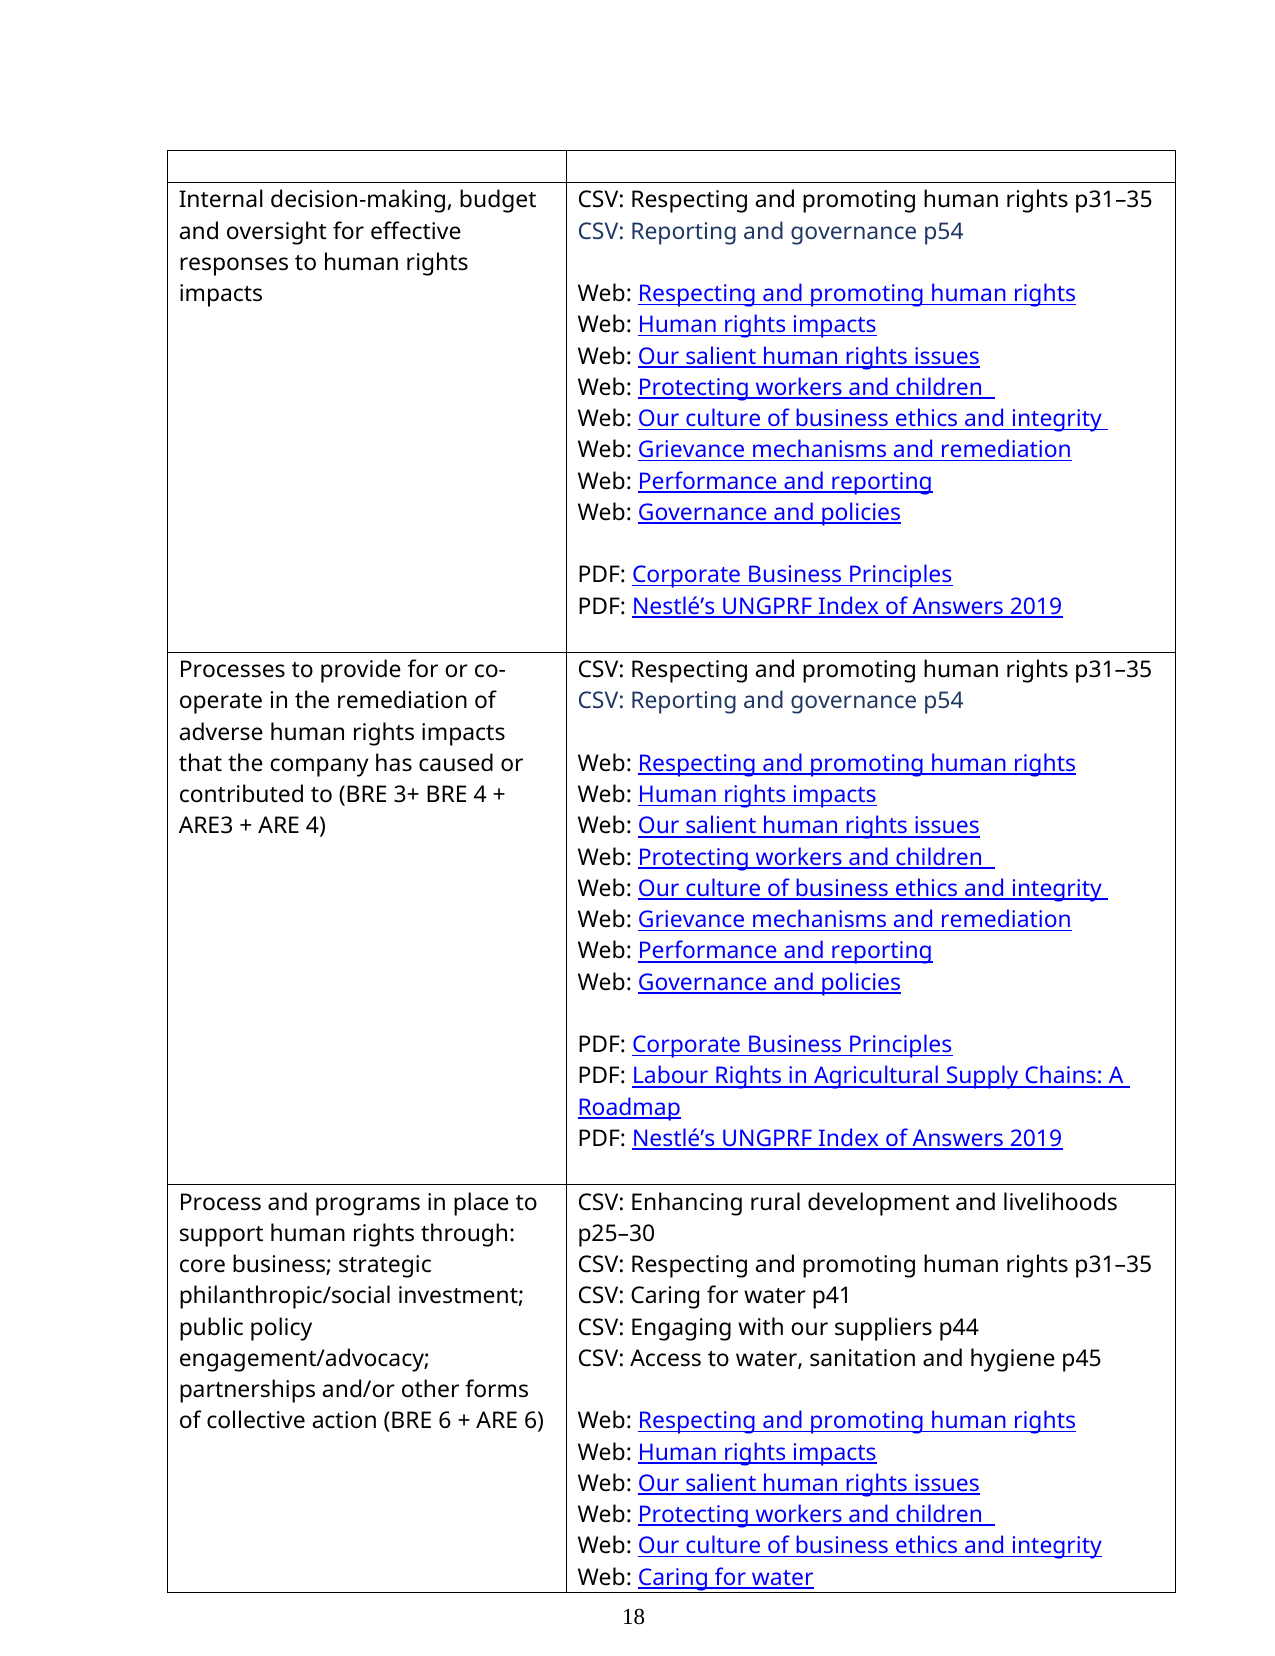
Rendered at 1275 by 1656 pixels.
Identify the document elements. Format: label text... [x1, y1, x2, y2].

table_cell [168, 1185, 566, 1592]
table_cell Processes to provide for or co-operate in the remediation of adverse human rights impacts that the company has caused or contributed to (BRE 3+ BRE 4 + ARE3 + ARE 4) [168, 653, 566, 1184]
table_cell CSV: Respecting and promoting human rights p31–35 CSV: Reporting and governance p54 Web: Respecting and promoting human rights Web: Human rights impacts Web: Our salient human rights issues Web: Protecting workers and children Web: Our culture of business ethics and integrity Web: Grievance mechanisms and remediation Web: Performance and reporting Web: Governance and policies PDF: Corporate Business Principles PDF: Labour Rights in Agricultural Supply Chains: A Roadmap PDF: Nestlé’s UNGPRF Index of Answers 2019 [567, 653, 1175, 1184]
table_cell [168, 151, 566, 182]
table_cell CSV: Respecting and promoting human rights p31–35 CSV: Reporting and governance p54 Web: Respecting and promoting human rights Web: Human rights impacts Web: Our salient human rights issues Web: Protecting workers and children Web: Our culture of business ethics and integrity Web: Grievance mechanisms and remediation Web: Performance and reporting Web: Governance and policies PDF: Corporate Business Principles PDF: Nestlé’s UNGPRF Index of Answers 2019 [567, 183, 1175, 652]
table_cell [567, 1185, 1175, 1592]
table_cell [567, 151, 1175, 182]
table_cell Internal decision-making, budget and oversight for effective responses to human rights impacts [168, 183, 566, 652]
